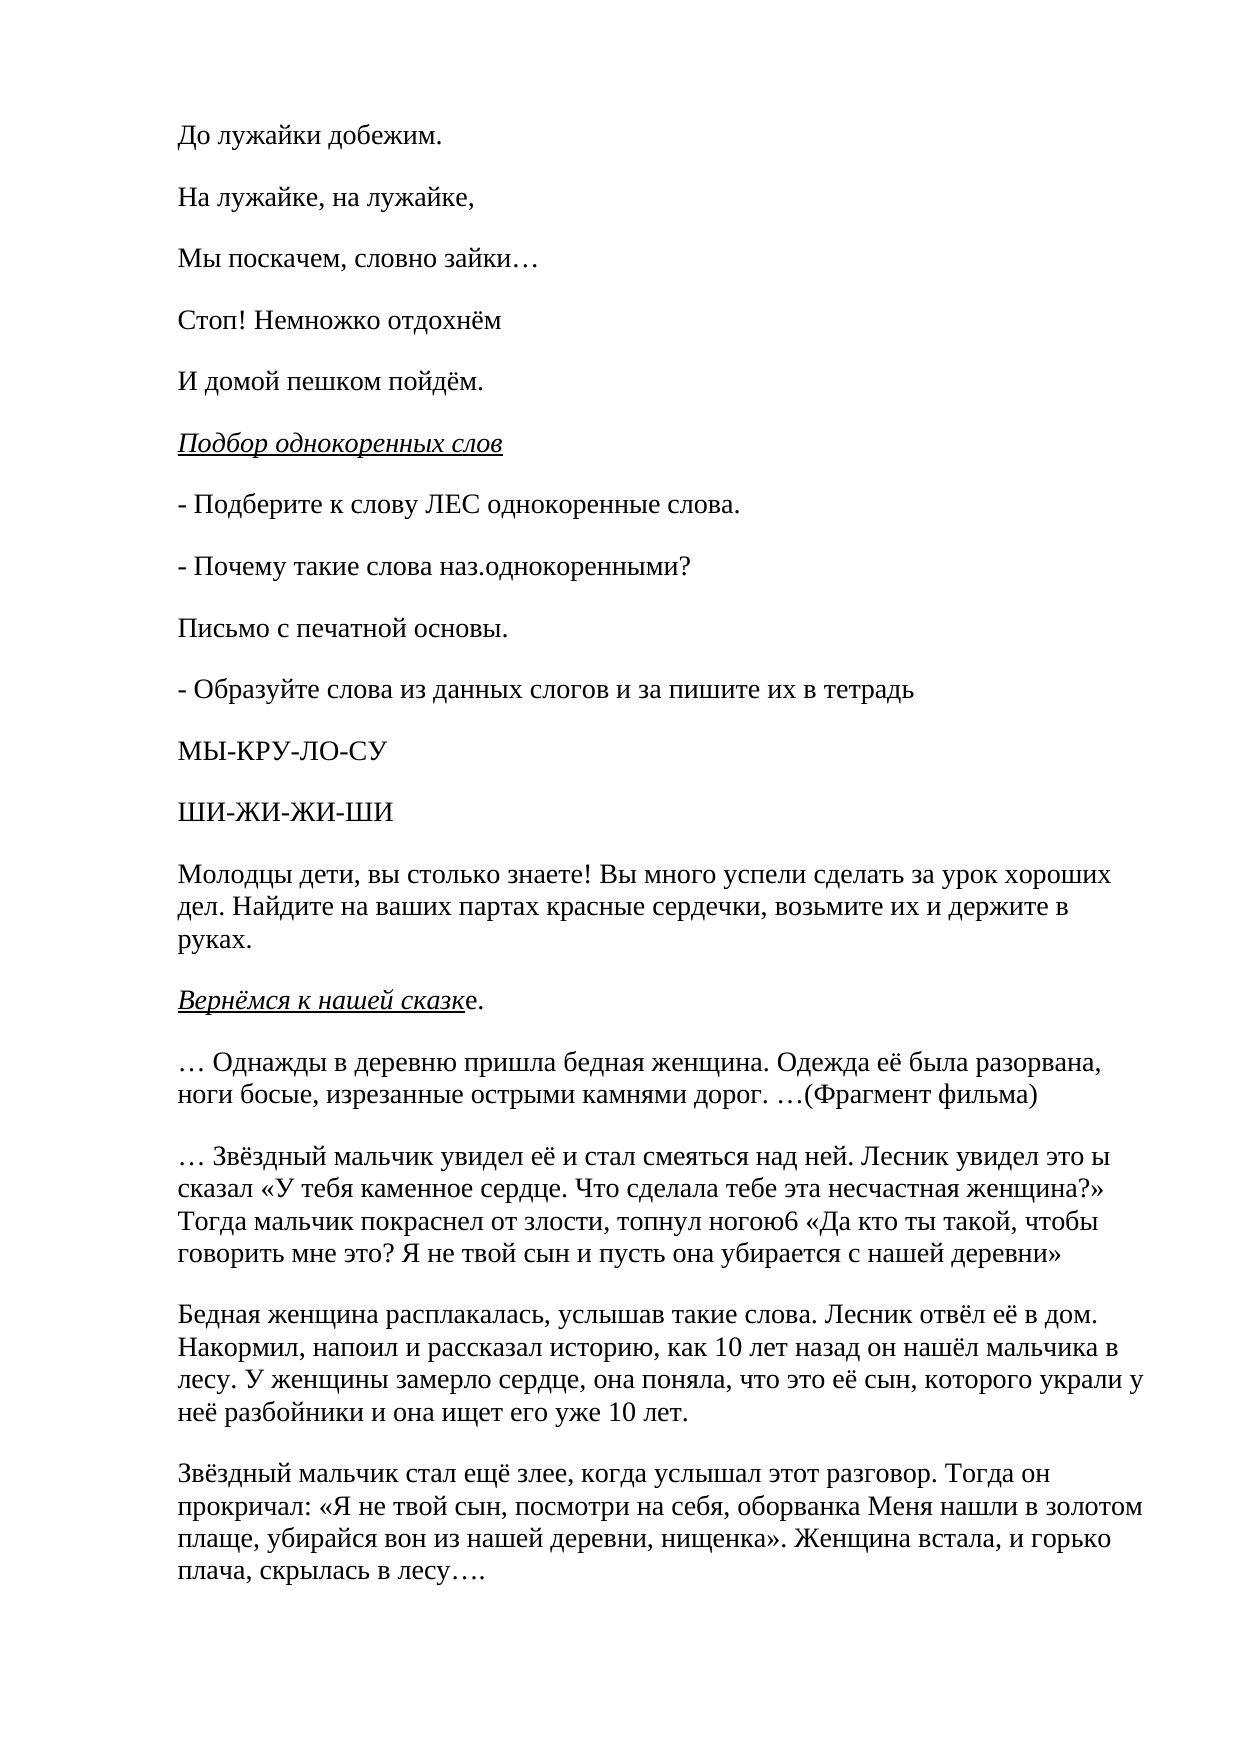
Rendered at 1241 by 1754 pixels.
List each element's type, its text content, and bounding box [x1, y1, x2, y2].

text - Образуйте слова из данных слогов и за пишите их в тетрадь [177, 672, 1152, 704]
text - Подберите к слову ЛЕС однокоренные слова. [177, 487, 1152, 520]
text Молодцы дети, вы столько знаете! Вы много успели сделать за урок хороших дел. Найдите на ваших партах красные сердечки, возьмите их и держите в руках. [177, 857, 1152, 954]
text На лужайке, на лужайке, [177, 180, 1152, 212]
text МЫ-КРУ-ЛО-СУ [177, 734, 1152, 766]
text … Однажды в деревню пришла бедная женщина. Одежда её была разорвана, ноги босые, изрезанные острыми камнями дорог. …(Фрагмент фильма) [177, 1045, 1152, 1109]
text Подбор однокоренных слов [177, 426, 1152, 458]
text Стоп! Немножко отдохнём [177, 303, 1152, 335]
text Мы поскачем, словно зайки… [177, 241, 1152, 274]
text ШИ-ЖИ-ЖИ-ШИ [177, 795, 1152, 828]
text … Звёздный мальчик увидел её и стал смеяться над ней. Лесник увидел это ы сказал «У тебя каменное сердце. Что сделала тебе эта несчастная женщина?» Тогда мальчик покраснел от злости, топнул ногою6 «Да кто ты такой, чтобы говорить мне это? Я не твой сын и пусть она убирается с нашей деревни» [177, 1139, 1152, 1268]
text И домой пешком пойдём. [177, 364, 1152, 397]
text До лужайки добежим. [177, 118, 1152, 151]
text - Почему такие слова наз.однокоренными? [177, 549, 1152, 581]
text Письмо с печатной основы. [177, 611, 1152, 643]
text Вернёмся к нашей сказке. [177, 983, 1152, 1016]
text Бедная женщина расплакалась, услышав такие слова. Лесник отвёл её в дом. Накормил, напоил и рассказал историю, как 10 лет назад он нашёл мальчика в лесу. У женщины замерло сердце, она поняла, что это её сын, которого украли у неё разбойники и она ищет его уже 10 лет. [177, 1297, 1152, 1427]
text Звёздный мальчик стал ещё злее, когда услышал этот разговор. Тогда он прокричал: «Я не твой сын, посмотри на себя, оборванка Меня нашли в золотом плаще, убирайся вон из нашей деревни, нищенка». Женщина встала, и горько плача, скрылась в лесу…. [177, 1456, 1152, 1586]
